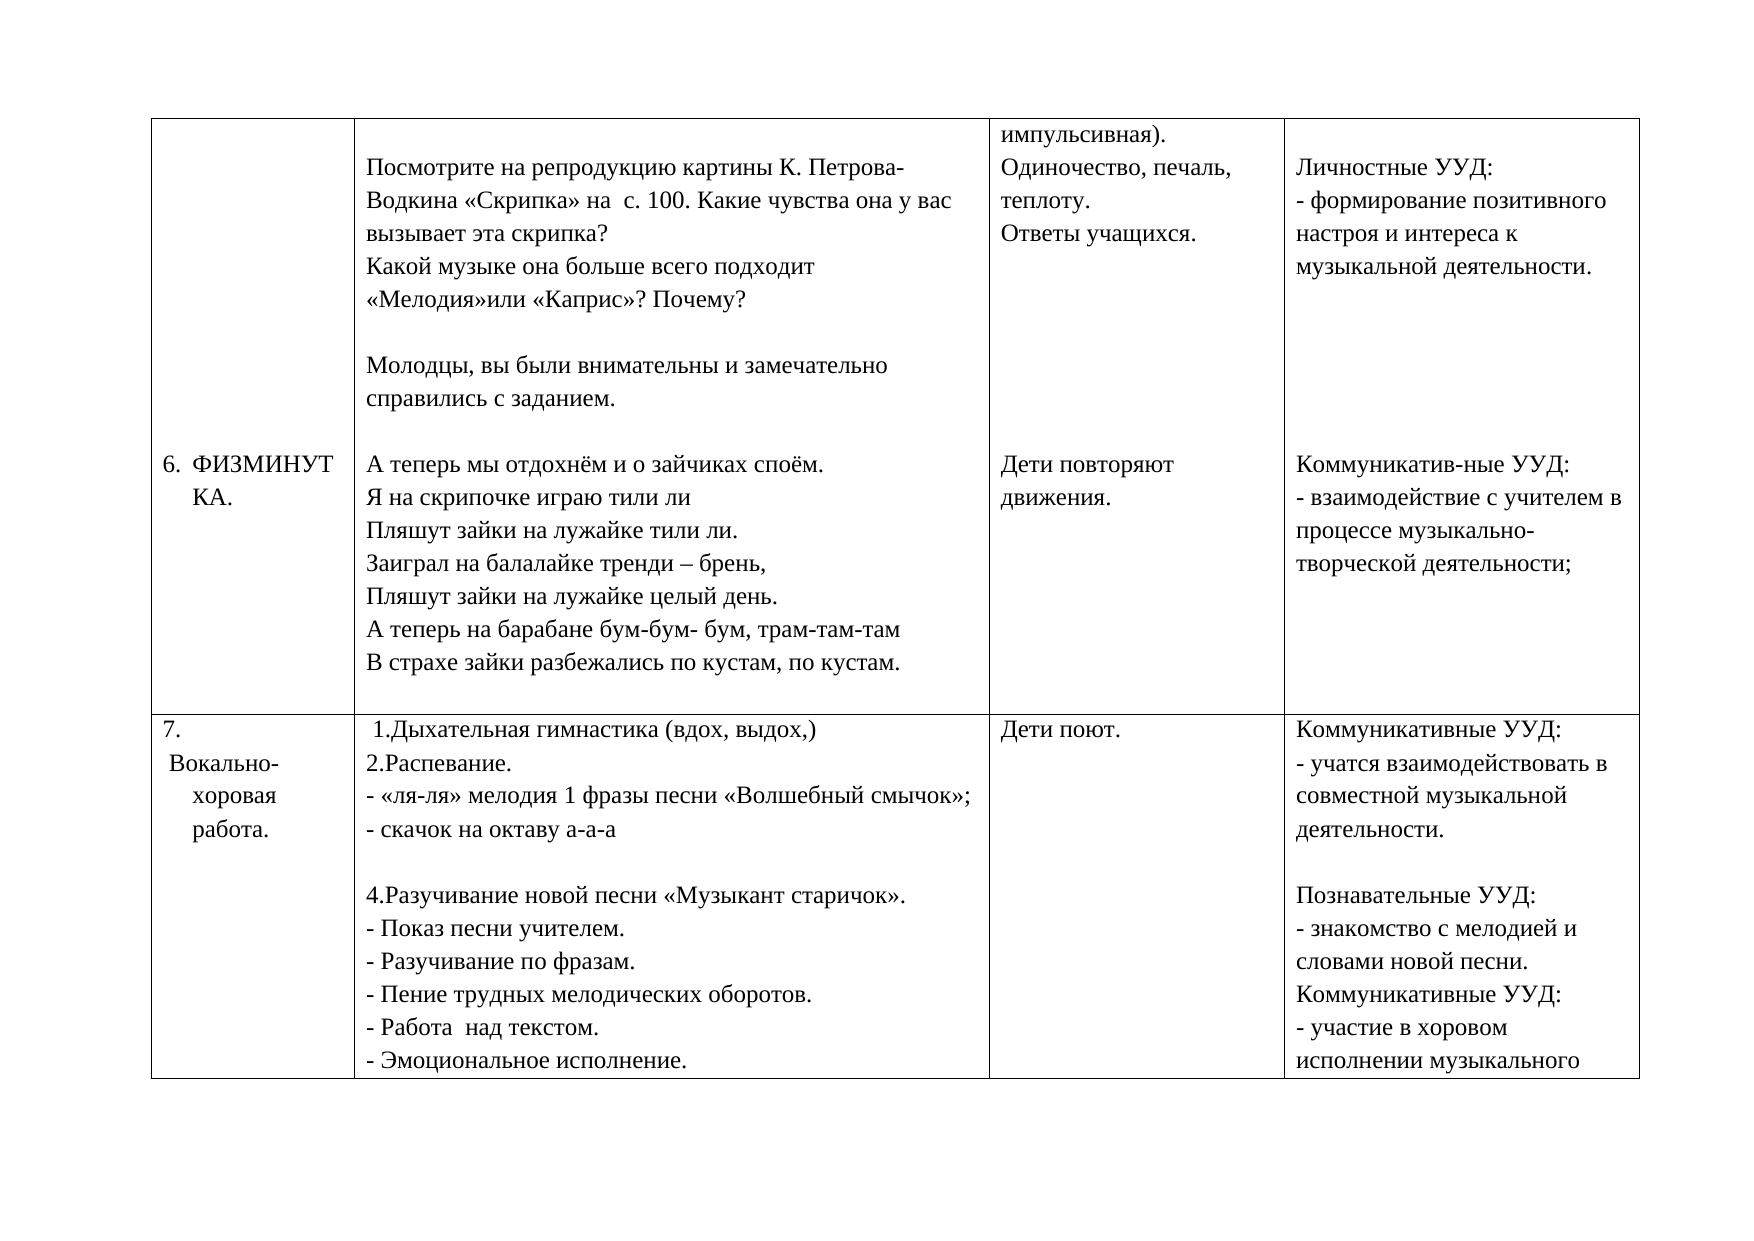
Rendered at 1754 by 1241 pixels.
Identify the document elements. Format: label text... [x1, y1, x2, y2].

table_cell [1285, 119, 1639, 713]
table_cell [152, 119, 354, 713]
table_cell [355, 119, 989, 713]
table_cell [152, 715, 354, 1077]
table_cell Дети поют. [990, 715, 1284, 1077]
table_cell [355, 715, 989, 1077]
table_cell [990, 119, 1284, 713]
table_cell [1285, 715, 1639, 1077]
